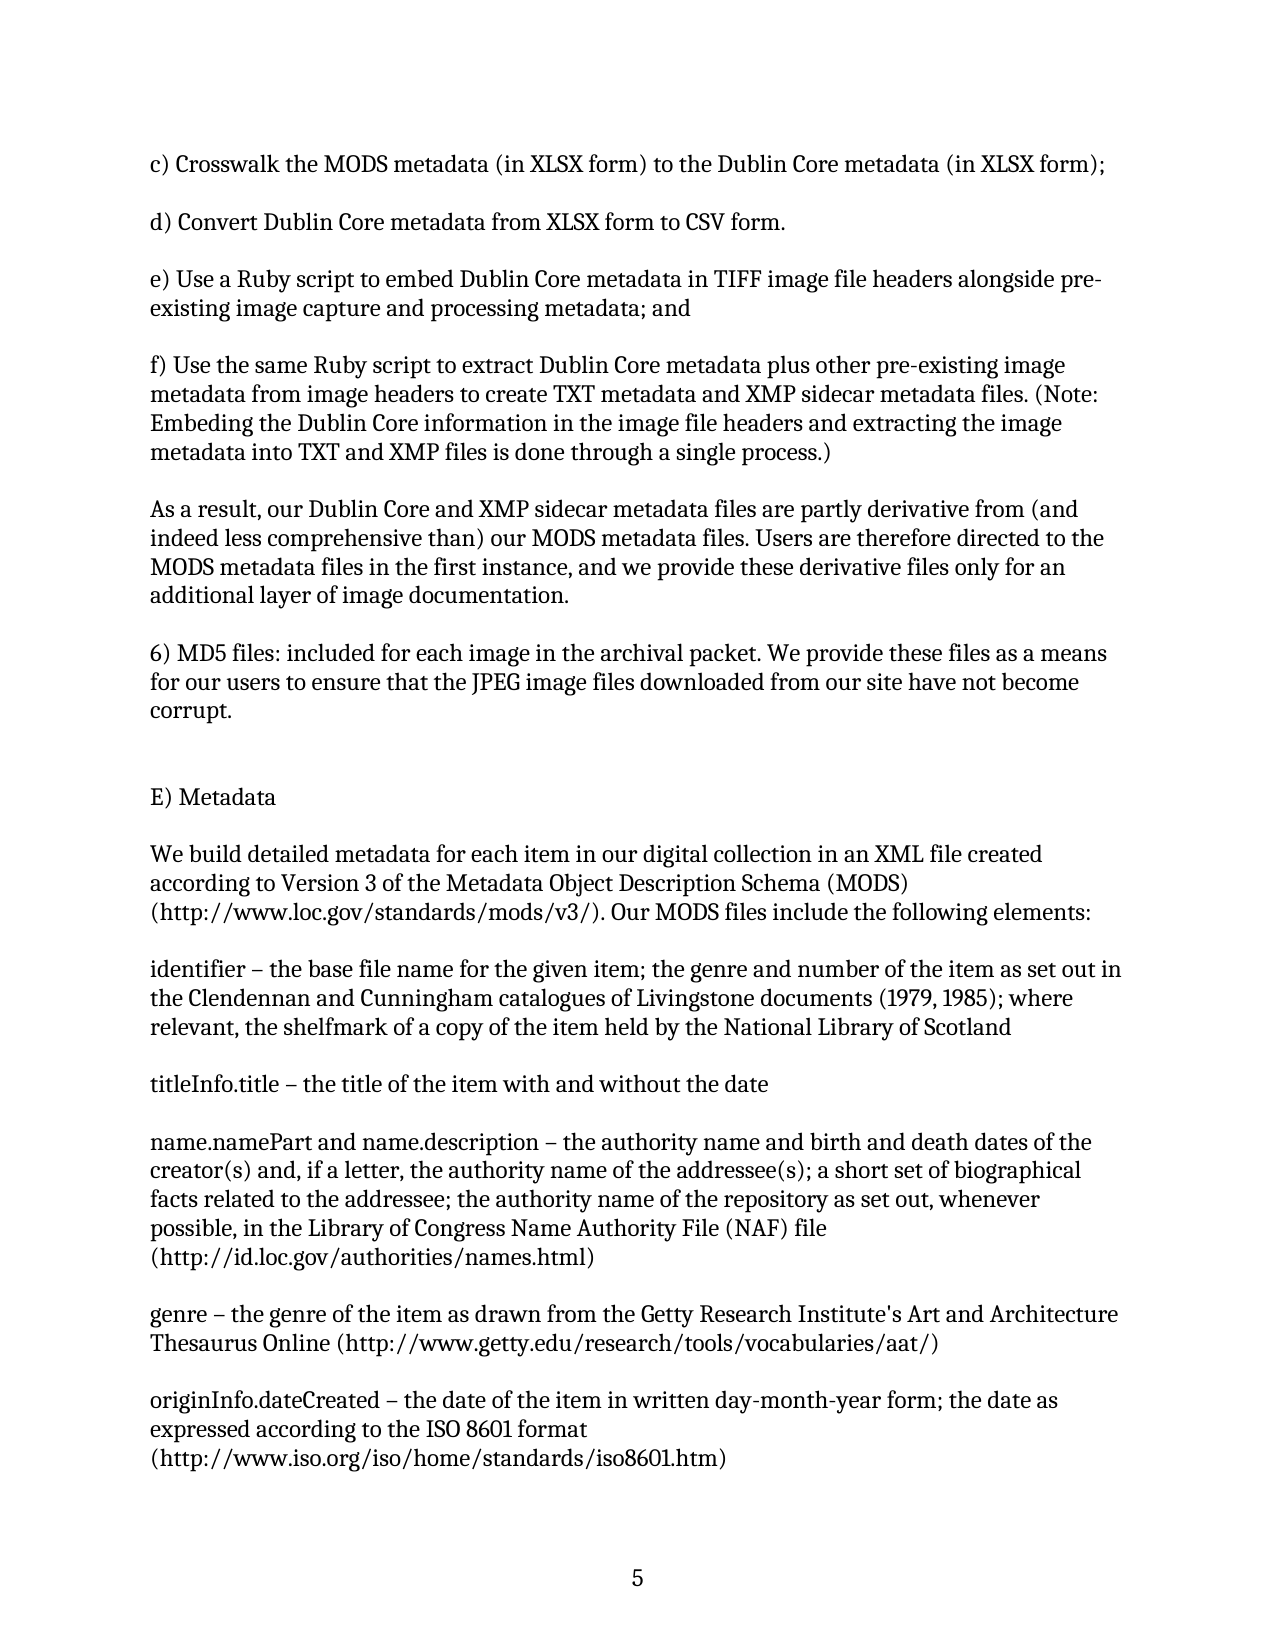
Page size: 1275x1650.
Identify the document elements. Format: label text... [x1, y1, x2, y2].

text E) Metadata [150, 782, 1125, 811]
text c) Crosswalk the MODS metadata (in XLSX form) to the Dublin Core metadata (in XLSX form); [150, 150, 1125, 179]
text 6) MD5 files: included for each image in the archival packet. We provide these files as a means for our users to ensure that the JPEG image files downloaded from our site have not become corrupt. [150, 639, 1125, 725]
text f) Use the same Ruby script to extract Dublin Core metadata plus other pre-existing image metadata from image headers to create TXT metadata and XMP sidecar metadata files. (Note: Embeding the Dublin Core information in the image file headers and extracting the image metadata into TXT and XMP files is done through a single process.) [150, 351, 1125, 466]
text identifier – the base file name for the given item; the genre and number of the item as set out in the Clendennan and Cunningham catalogues of Livingstone documents (1979, 1985); where relevant, the shelfmark of a copy of the item held by the National Library of Scotland [150, 955, 1125, 1041]
text originInfo.dateCreated – the date of the item in written day-month-year form; the date as expressed according to the ISO 8601 format (http://www.iso.org/iso/home/standards/iso8601.htm) [150, 1386, 1125, 1472]
text We build detailed metadata for each item in our digital collection in an XML file created according to Version 3 of the Metadata Object Description Schema (MODS) (http://www.loc.gov/standards/mods/v3/). Our MODS files include the following elements: [150, 840, 1125, 926]
text d) Convert Dublin Core metadata from XLSX form to CSV form. [150, 207, 1125, 236]
text titleInfo.title – the title of the item with and without the date [150, 1070, 1125, 1099]
text genre – the genre of the item as drawn from the Getty Research Institute's Art and Architecture Thesaurus Online (http://www.getty.edu/research/tools/vocabularies/aat/) [150, 1300, 1125, 1357]
text e) Use a Ruby script to embed Dublin Core metadata in TIFF image file headers alongside pre-existing image capture and processing metadata; and [150, 265, 1125, 322]
text As a result, our Dublin Core and XMP sidecar metadata files are partly derivative from (and indeed less comprehensive than) our MODS metadata files. Users are therefore directed to the MODS metadata files in the first instance, and we provide these derivative files only for an additional layer of image documentation. [150, 495, 1125, 610]
text name.namePart and name.description – the authority name and birth and death dates of the creator(s) and, if a letter, the authority name of the addressee(s); a short set of biographical facts related to the addressee; the authority name of the repository as set out, whenever possible, in the Library of Congress Name Authority File (NAF) file (http://id.loc.gov/authorities/names.html) [150, 1127, 1125, 1271]
